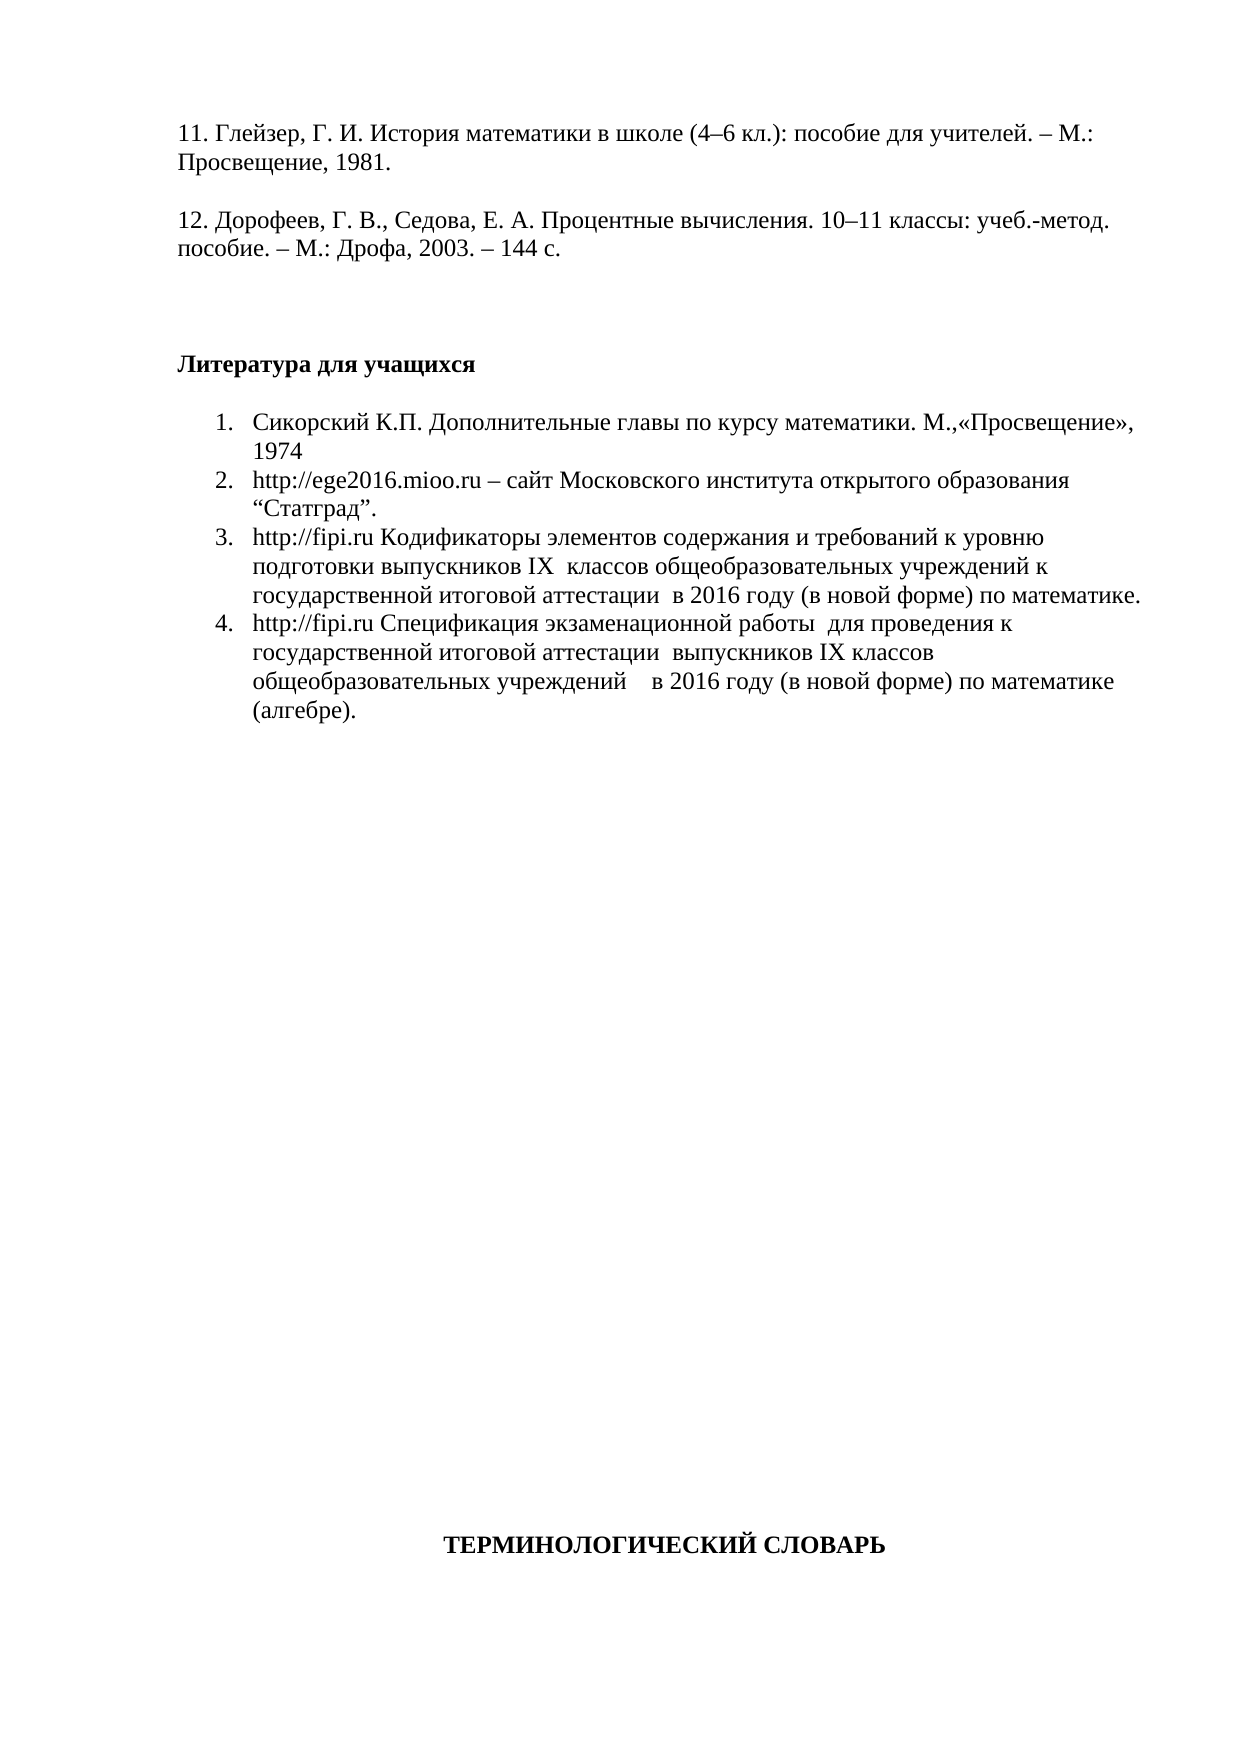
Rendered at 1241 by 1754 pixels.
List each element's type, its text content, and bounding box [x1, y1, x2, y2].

list http://ege2016.mioo.ru – сайт Московского института открытого образования “Статград”. [215, 465, 1152, 522]
text Терминологический словарь [177, 1530, 1152, 1559]
list http://fipi.ru Кодификаторы элементов содержания и требований к уровню подготовки выпускников IX классов общеобразовательных учреждений к государственной итоговой аттестации в 2016 году (в новой форме) по математике. [215, 522, 1152, 608]
list http://fipi.ru Спецификация экзаменационной работы для проведения к государственной итоговой аттестации выпускников IX классов общеобразовательных учреждений в 2016 году (в новой форме) по математике (алгебре). [215, 608, 1152, 723]
text 11. Глейзер, Г. И. История математики в школе (4–6 кл.): пособие для учителей. – М.: Просвещение, 1981. [177, 118, 1152, 176]
text Литература для учащихся [177, 349, 1152, 378]
text 12. Дорофеев, Г. В., Седова, Е. А. Процентные вычисления. 10–11 классы: учеб.-метод. пособие. – М.: Дрофа, 2003. – 144 с. [177, 205, 1152, 262]
list Сикорский К.П. Дополнительные главы по курсу математики. М.,«Просвещение», 1974 [215, 407, 1152, 465]
